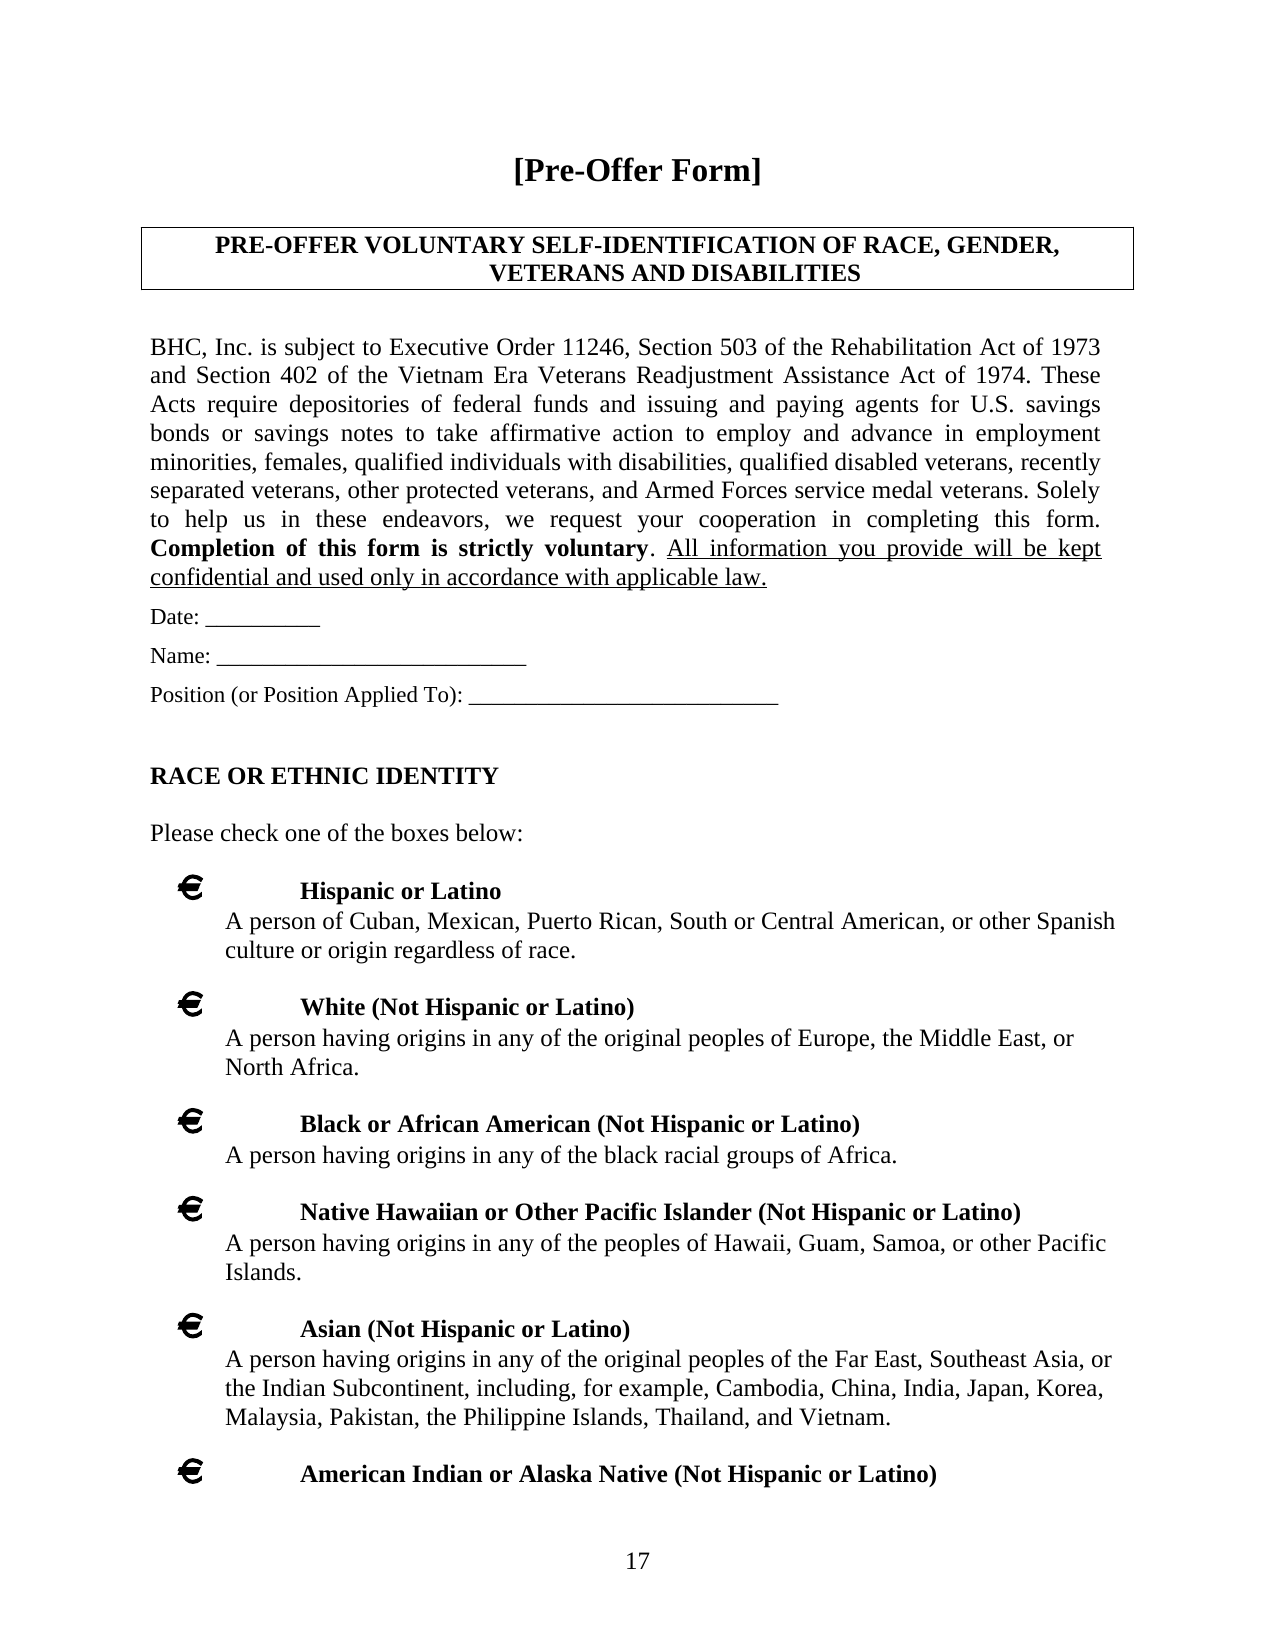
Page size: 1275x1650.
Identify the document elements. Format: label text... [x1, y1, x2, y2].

list Hispanic or Latino [178, 876, 1125, 906]
text Name: ___________________________ [150, 642, 1102, 668]
text Position (or Position Applied To): ___________________________ [150, 681, 1102, 707]
text A person having origins in any of the black racial groups of Africa. [225, 1140, 1125, 1168]
text A person having origins in any of the original peoples of the Far East, Southeast Asia, or the Indian Subcontinent, including, for example, Cambodia, China, India, Japan, Korea, Malaysia, Pakistan, the Philippine Islands, Thailand, and Vietnam. [225, 1344, 1125, 1431]
list Asian (Not Hispanic or Latino) [178, 1314, 1125, 1344]
text A person having origins in any of the peoples of Hawaii, Guam, Samoa, or other Pacific Islands. [225, 1228, 1125, 1285]
list American Indian or Alaska Native (Not Hispanic or Latino) [178, 1459, 1125, 1490]
list Black or African American (Not Hispanic or Latino) [178, 1109, 1125, 1140]
list Native Hawaiian or Other Pacific Islander (Not Hispanic or Latino) [178, 1197, 1125, 1228]
text A person having origins in any of the original peoples of Europe, the Middle East, or North Africa. [225, 1023, 1125, 1081]
text Please check one of the boxes below: [150, 818, 1125, 847]
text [150, 150, 1125, 188]
list White (Not Hispanic or Latino) [178, 992, 1125, 1023]
text RACE OR ETHNIC IDENTITY [150, 761, 1125, 789]
text A person of Cuban, Mexican, Puerto Rican, South or Central American, or other Spanish culture or origin regardless of race. [225, 906, 1125, 964]
text BHC, Inc. is subject to Executive Order 11246, Section 503 of the Rehabilitation Act of 1973 and Section 402 of the Vietnam Era Veterans Readjustment Assistance Act of 1974. These Acts require depositories of federal funds and issuing and paying agents for U.S. savings bonds or savings notes to take affirmative action to employ and advance in employment minorities, females, qualified individuals with disabilities, qualified disabled veterans, recently separated veterans, other protected veterans, and Armed Forces service medal veterans. Solely to help us in these endeavors, we request your cooperation in completing this form. Completion of this form is strictly voluntary. All information you provide will be kept confidential and used only in accordance with applicable law. [150, 332, 1102, 590]
text Date: __________ [150, 603, 1102, 629]
text PRE-OFFER VOLUNTARY SELF-IDENTIFICATION OF RACE, GENDER, VETERANS AND DISABILITIES [142, 228, 1133, 289]
